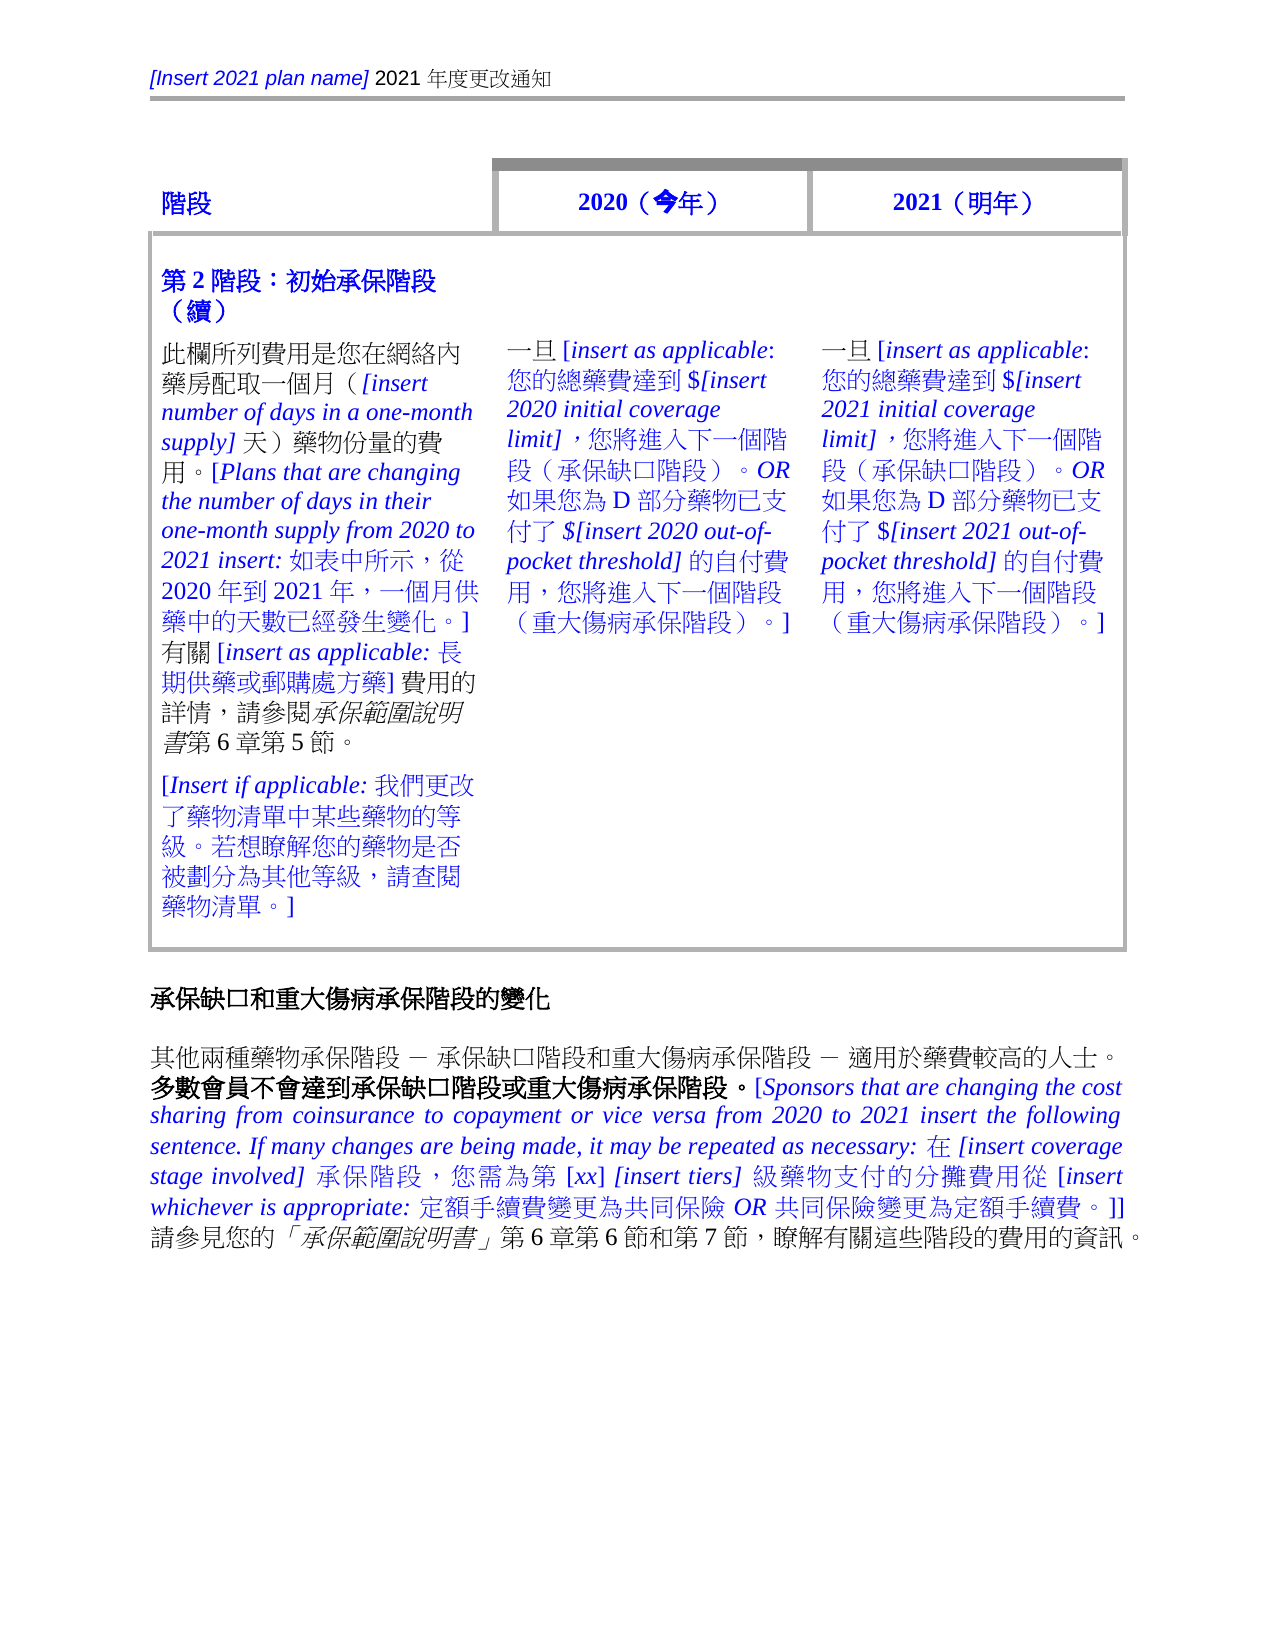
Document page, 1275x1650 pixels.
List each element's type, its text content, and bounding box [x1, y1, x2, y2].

table_header 2020（今年） [499, 171, 807, 231]
text 其他兩種藥物承保階段 － 承保缺口階段和重大傷病承保階段 － 適用於藥費較高的人士。多數會員不會達到承保缺口階段或重大傷病承保階段。[Sponsors that are changing the cost sharing from coinsurance to copayment or vice versa from 2020 to 2021 insert the following sentence. If many changes are being made, it may be repeated as necessary: 在 [insert coverage stage involved] 承保階段，您需為第 [xx] [insert tiers] 級藥物支付的分攤費用從 [insert whichever is appropriate: 定額手續費變更為共同保險 OR 共同保險變更為定額手續費。]]請參見您的「承保範圍說明書」第 6 章第 6 節和第 7 節，瞭解有關這些階段的費用的資訊。 [150, 1040, 1125, 1251]
subtitle 承保缺口和重大傷病承保階段的變化 [150, 981, 1125, 1011]
table_cell 一旦 [insert as applicable: 您的總藥費達到 $[insert 2021 initial coverage limit]，您將進入下一個階段（承保缺口階段）。OR 如果您為 D 部分藥物已支付了 $[insert 2021 out-of-pocket threshold] 的自付費用，您將進入下一個階段（重大傷病承保階段）。] [810, 231, 1123, 947]
table_header 階段 [150, 158, 492, 231]
table_cell 一旦 [insert as applicable: 您的總藥費達到 $[insert 2020 initial coverage limit]，您將進入下一個階段（承保缺口階段）。OR 如果您為 D 部分藥物已支付了 $[insert 2020 out-of-pocket threshold] 的自付費用，您將進入下一個階段（重大傷病承保階段）。] [495, 236, 810, 947]
table_cell 第 2 階段：初始承保階段（續） 此欄所列費用是您在網絡內藥房配取一個月（[insert number of days in a one-month supply] 天）藥物份量的費用。[Plans that are changing the number of days in their one-month supply from 2020 to 2021 insert: 如表中所示，從 2020 年到 2021 年，一個月供藥中的天數已經發生變化。]有關 [insert as applicable: 長期供藥或郵購處方藥] 費用的詳情，請參閱承保範圍說明書第 6 章第 5 節。 [Insert if applicable: 我們更改了藥物清單中某些藥物的等級。若想瞭解您的藥物是否被劃分為其他等級，請查閱藥物清單。] [152, 232, 495, 947]
table_header 2021（明年） [813, 171, 1122, 231]
